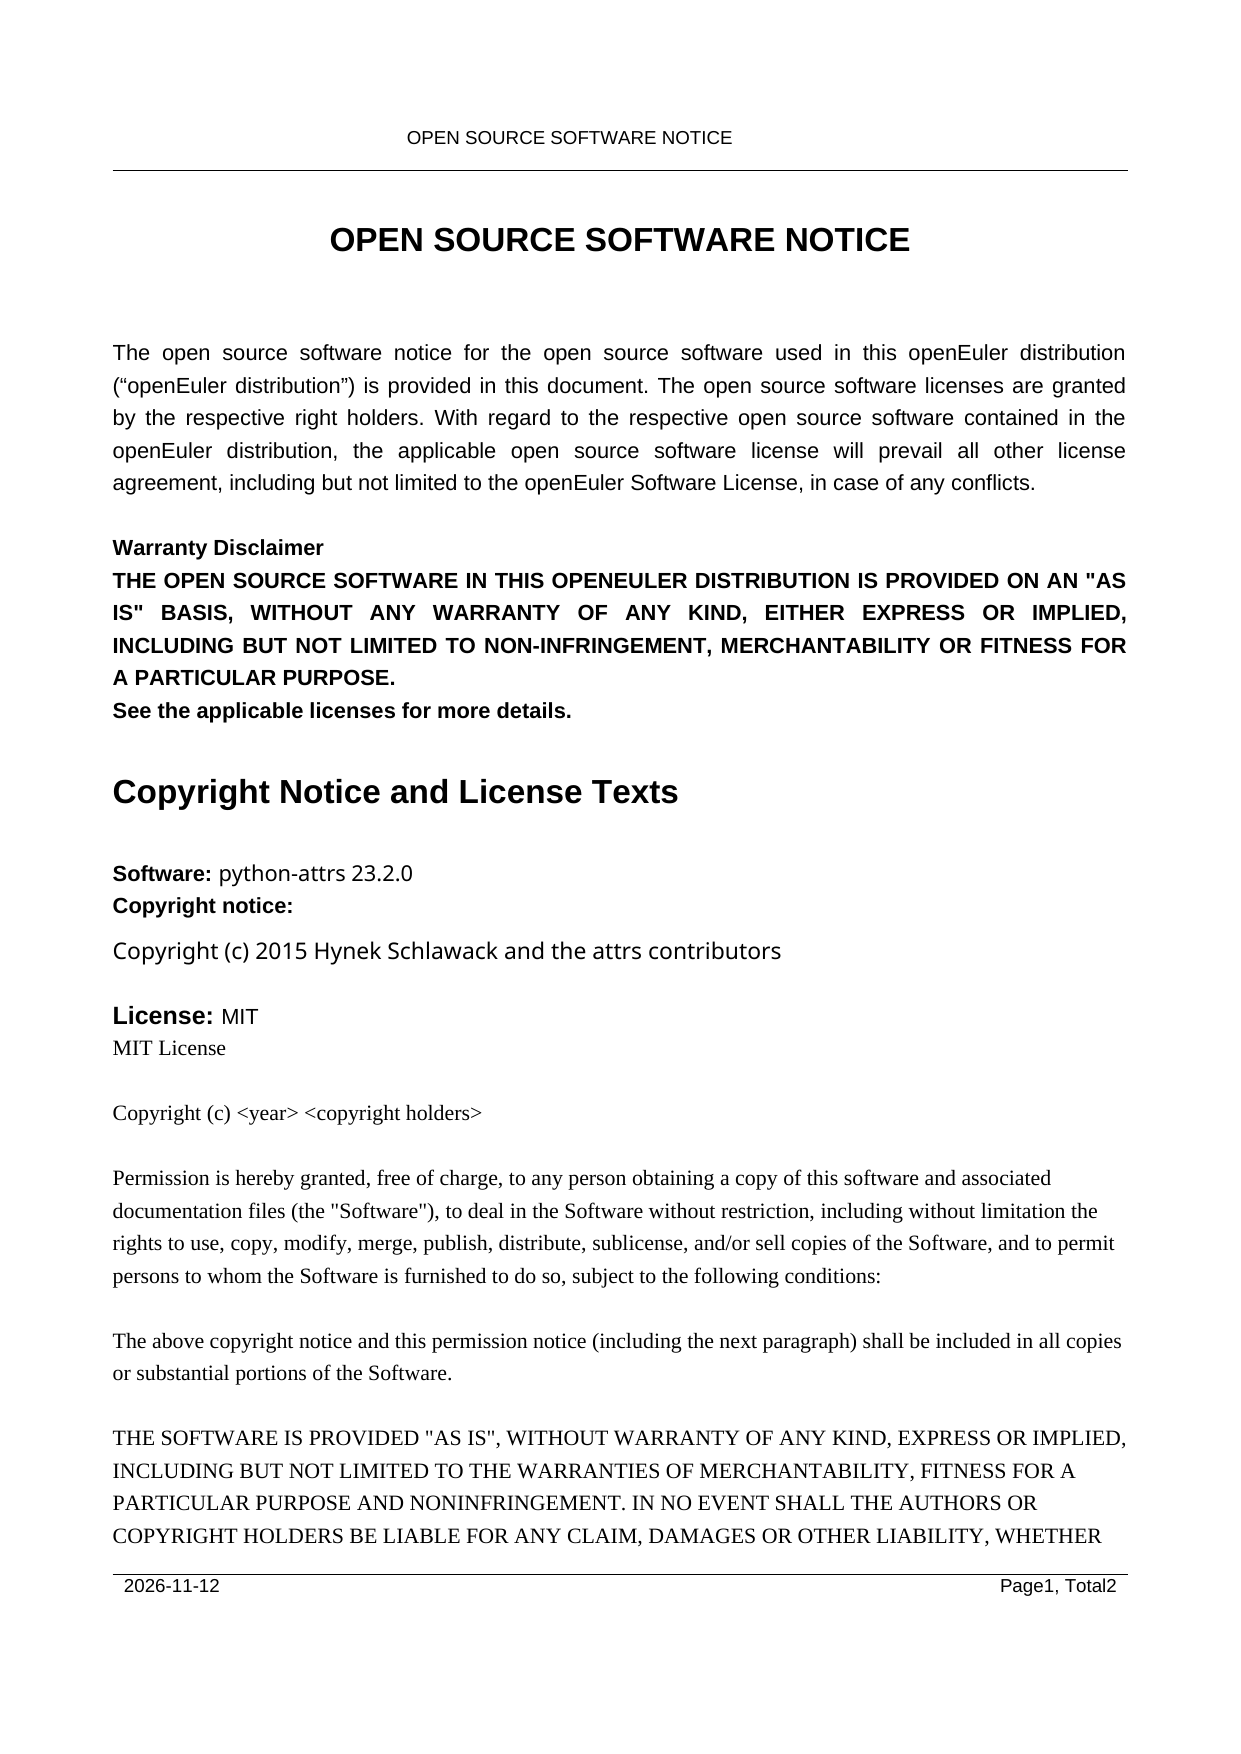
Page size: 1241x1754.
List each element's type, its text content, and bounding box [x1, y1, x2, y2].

text OPEN SOURCE SOFTWARE NOTICE [112, 206, 1128, 271]
text Warranty Disclaimer [112, 531, 1128, 564]
text THE OPEN SOURCE SOFTWARE IN THIS OPENEULER DISTRIBUTION IS PROVIDED ON AN "AS IS" BASIS, WITHOUT ANY WARRANTY OF ANY KIND, EITHER EXPRESS OR IMPLIED, INCLUDING BUT NOT LIMITED TO NON-INFRINGEMENT, MERCHANTABILITY OR FITNESS FOR A PARTICULAR PURPOSE. See the applicable licenses for more details. [112, 564, 1128, 726]
text License: MIT [112, 999, 1128, 1031]
text Copyright (c) 2015 Hynek Schlawack and the attrs contributors [112, 934, 1128, 999]
text Copyright Notice and License Texts [112, 759, 1128, 824]
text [112, 1031, 1128, 1551]
text The open source software notice for the open source software used in this openEuler distribution (“openEuler distribution”) is provided in this document. The open source software licenses are granted by the respective right holders. With regard to the respective open source software contained in the openEuler distribution, the applicable open source software license will prevail all other license agreement, including but not limited to the openEuler Software License, in case of any conflicts. [112, 336, 1128, 499]
text Copyright notice: [112, 889, 1128, 921]
title Software: python-attrs 23.2.0 [112, 856, 1128, 889]
